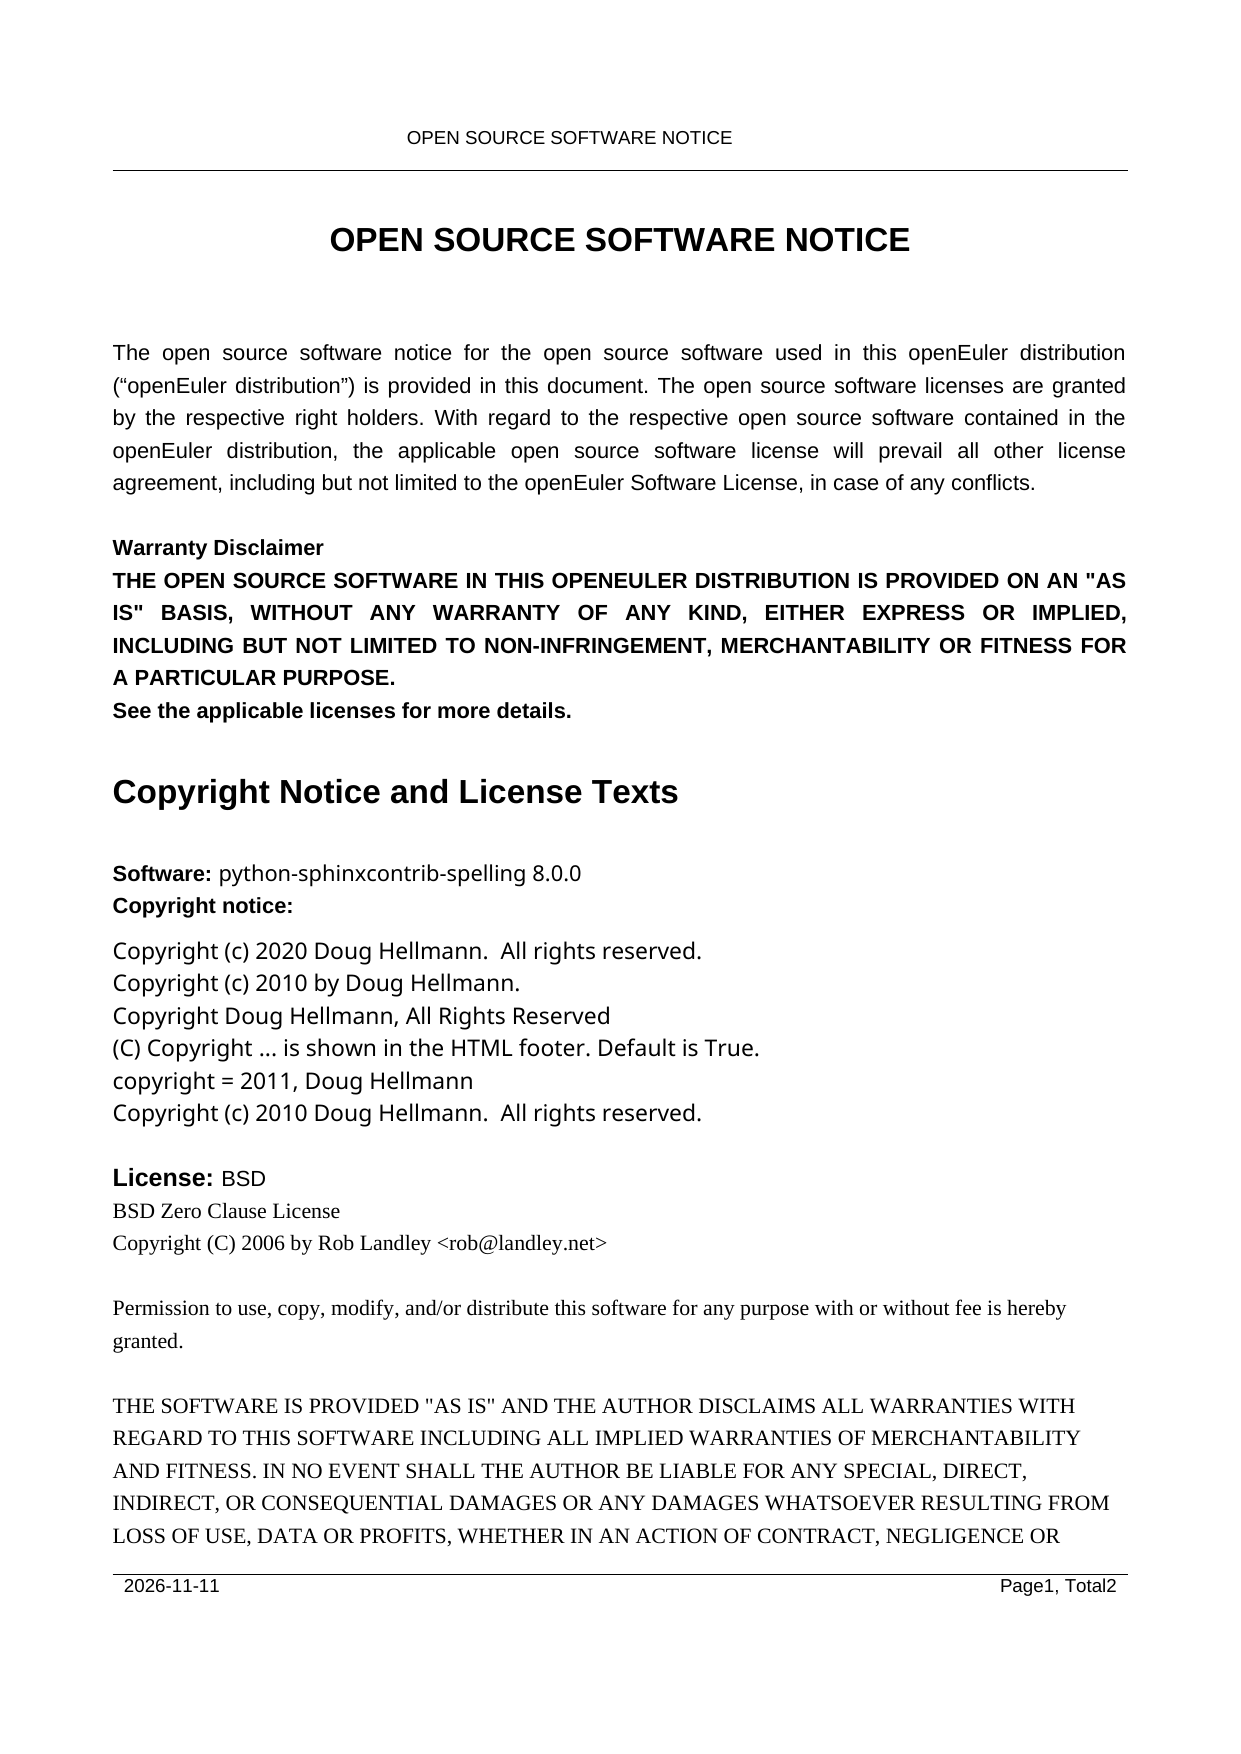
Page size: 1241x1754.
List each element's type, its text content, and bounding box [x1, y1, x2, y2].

title Software: python-sphinxcontrib-spelling 8.0.0 [112, 856, 1128, 889]
text The open source software notice for the open source software used in this openEuler distribution (“openEuler distribution”) is provided in this document. The open source software licenses are granted by the respective right holders. With regard to the respective open source software contained in the openEuler distribution, the applicable open source software license will prevail all other license agreement, including but not limited to the openEuler Software License, in case of any conflicts. [112, 336, 1128, 499]
text License: BSD [112, 1161, 1128, 1194]
text Warranty Disclaimer [112, 531, 1128, 564]
text Copyright notice: [112, 889, 1128, 921]
text OPEN SOURCE SOFTWARE NOTICE [112, 206, 1128, 271]
text Copyright Notice and License Texts [112, 759, 1128, 824]
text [112, 1194, 1128, 1551]
text THE OPEN SOURCE SOFTWARE IN THIS OPENEULER DISTRIBUTION IS PROVIDED ON AN "AS IS" BASIS, WITHOUT ANY WARRANTY OF ANY KIND, EITHER EXPRESS OR IMPLIED, INCLUDING BUT NOT LIMITED TO NON-INFRINGEMENT, MERCHANTABILITY OR FITNESS FOR A PARTICULAR PURPOSE. See the applicable licenses for more details. [112, 564, 1128, 726]
text Copyright (c) 2020 Doug Hellmann. All rights reserved. Copyright (c) 2010 by Doug Hellmann. Copyright Doug Hellmann, All Rights Reserved (C) Copyright ... is shown in the HTML footer. Default is True. copyright = 2011, Doug Hellmann Copyright (c) 2010 Doug Hellmann. All rights reserved. [112, 934, 1128, 1161]
